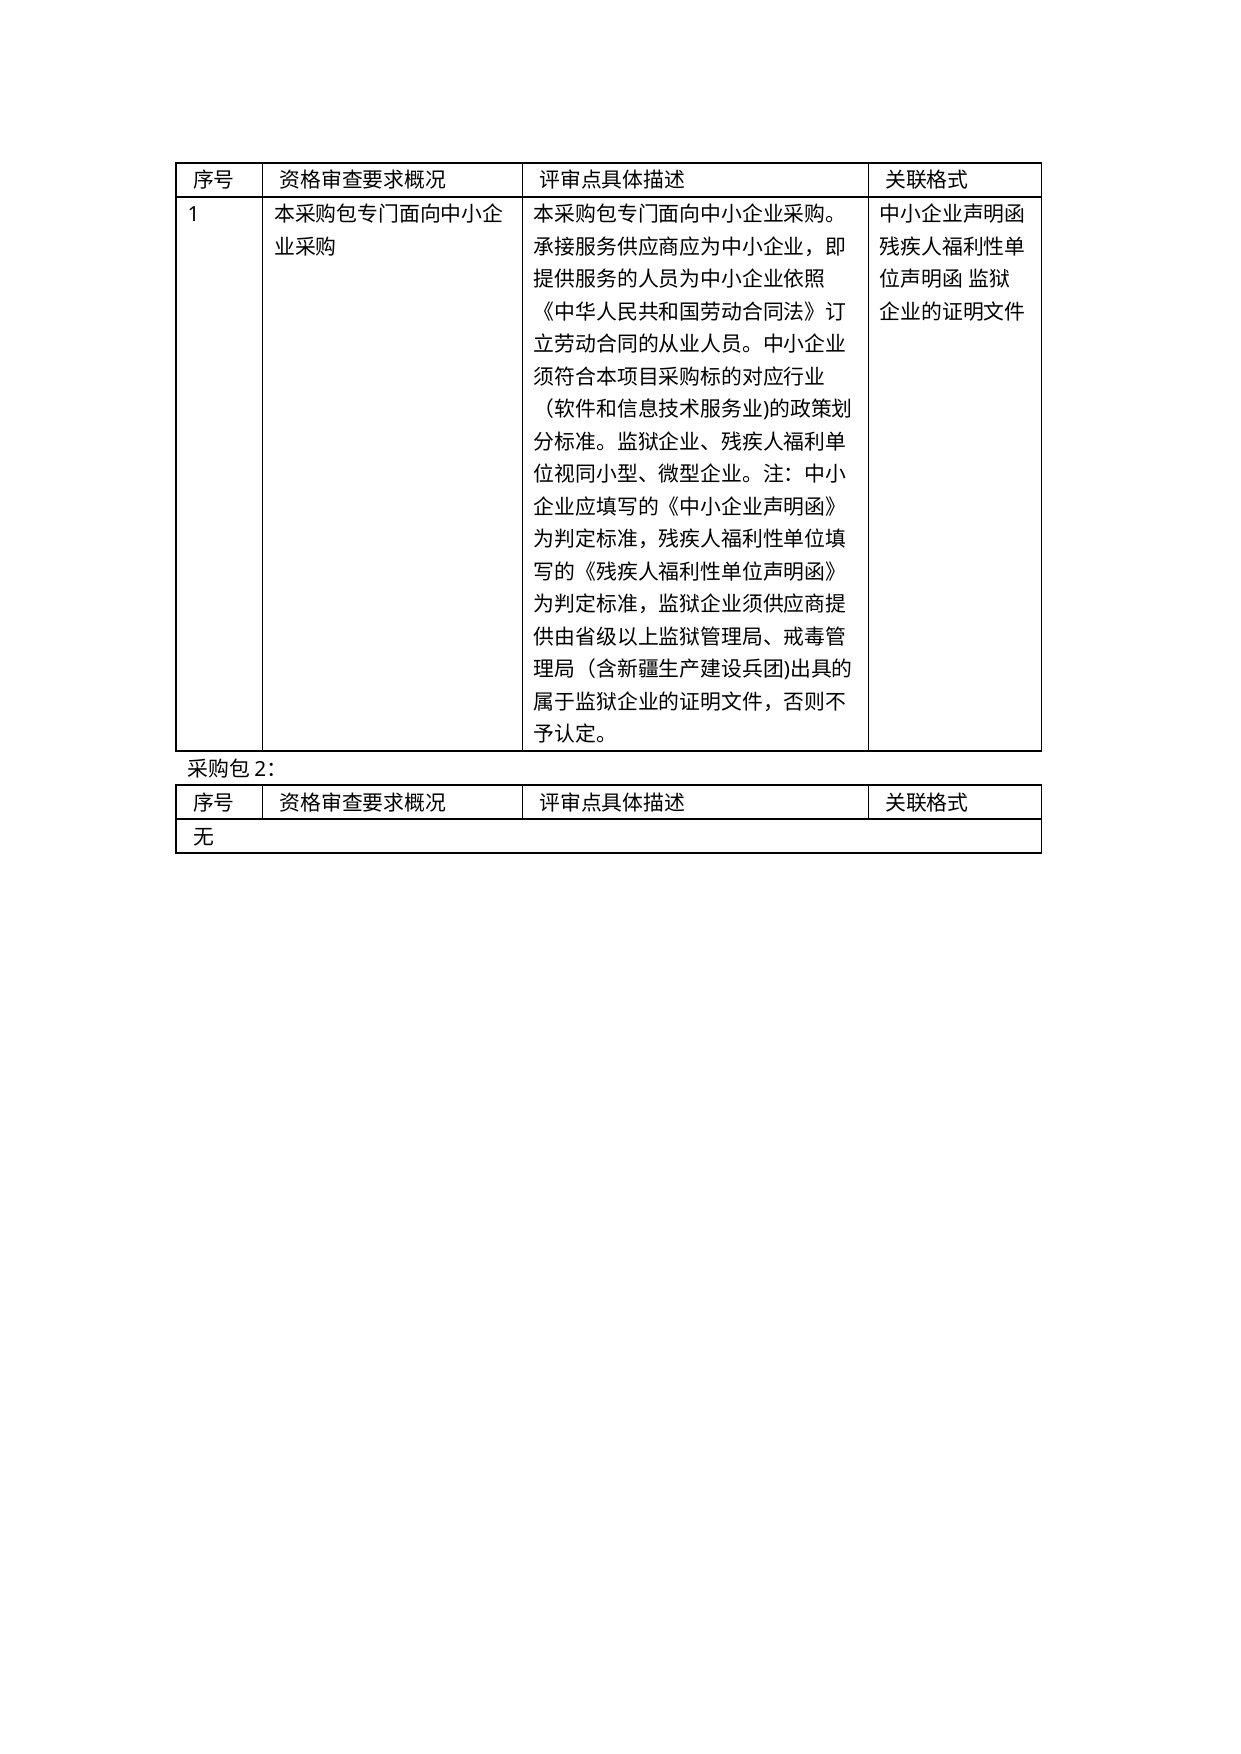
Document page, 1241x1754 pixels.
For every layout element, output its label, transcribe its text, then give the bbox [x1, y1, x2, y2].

table_cell 本采购包专门面向中小企业采购。承接服务供应商应为中小企业，即提供服务的人员为中小企业依照《中华人民共和国劳动合同法》订立劳动合同的从业人员。中小企业须符合本项目采购标的对应行业（软件和信息技术服务业)的政策划分标准。监狱企业、残疾人福利单位视同小型、微型企业。注：中小企业应填写的《中小企业声明函》为判定标准，残疾人福利性单位填写的《残疾人福利性单位声明函》为判定标准，监狱企业须供应商提供由省级以上监狱管理局、戒毒管理局（含新疆生产建设兵团)出具的属于监狱企业的证明文件，否则不予认定。 [523, 198, 868, 750]
table_cell 1 [177, 198, 262, 750]
table_header 评审点具体描述 [523, 164, 868, 196]
table_cell 无 [177, 820, 1041, 852]
table_header 序号 [177, 786, 262, 818]
text 采购包2： [187, 752, 1053, 784]
table_cell 本采购包专门面向中小企业采购 [263, 198, 522, 750]
table_header 关联格式 [869, 786, 1041, 818]
table_header 资格审查要求概况 [263, 786, 522, 818]
table_header 关联格式 [869, 164, 1041, 196]
table_header 评审点具体描述 [523, 786, 868, 818]
table_cell 中小企业声明函 残疾人福利性单位声明函 监狱企业的证明文件 [869, 198, 1041, 750]
table_header 资格审查要求概况 [263, 164, 522, 196]
table_header 序号 [177, 164, 262, 196]
